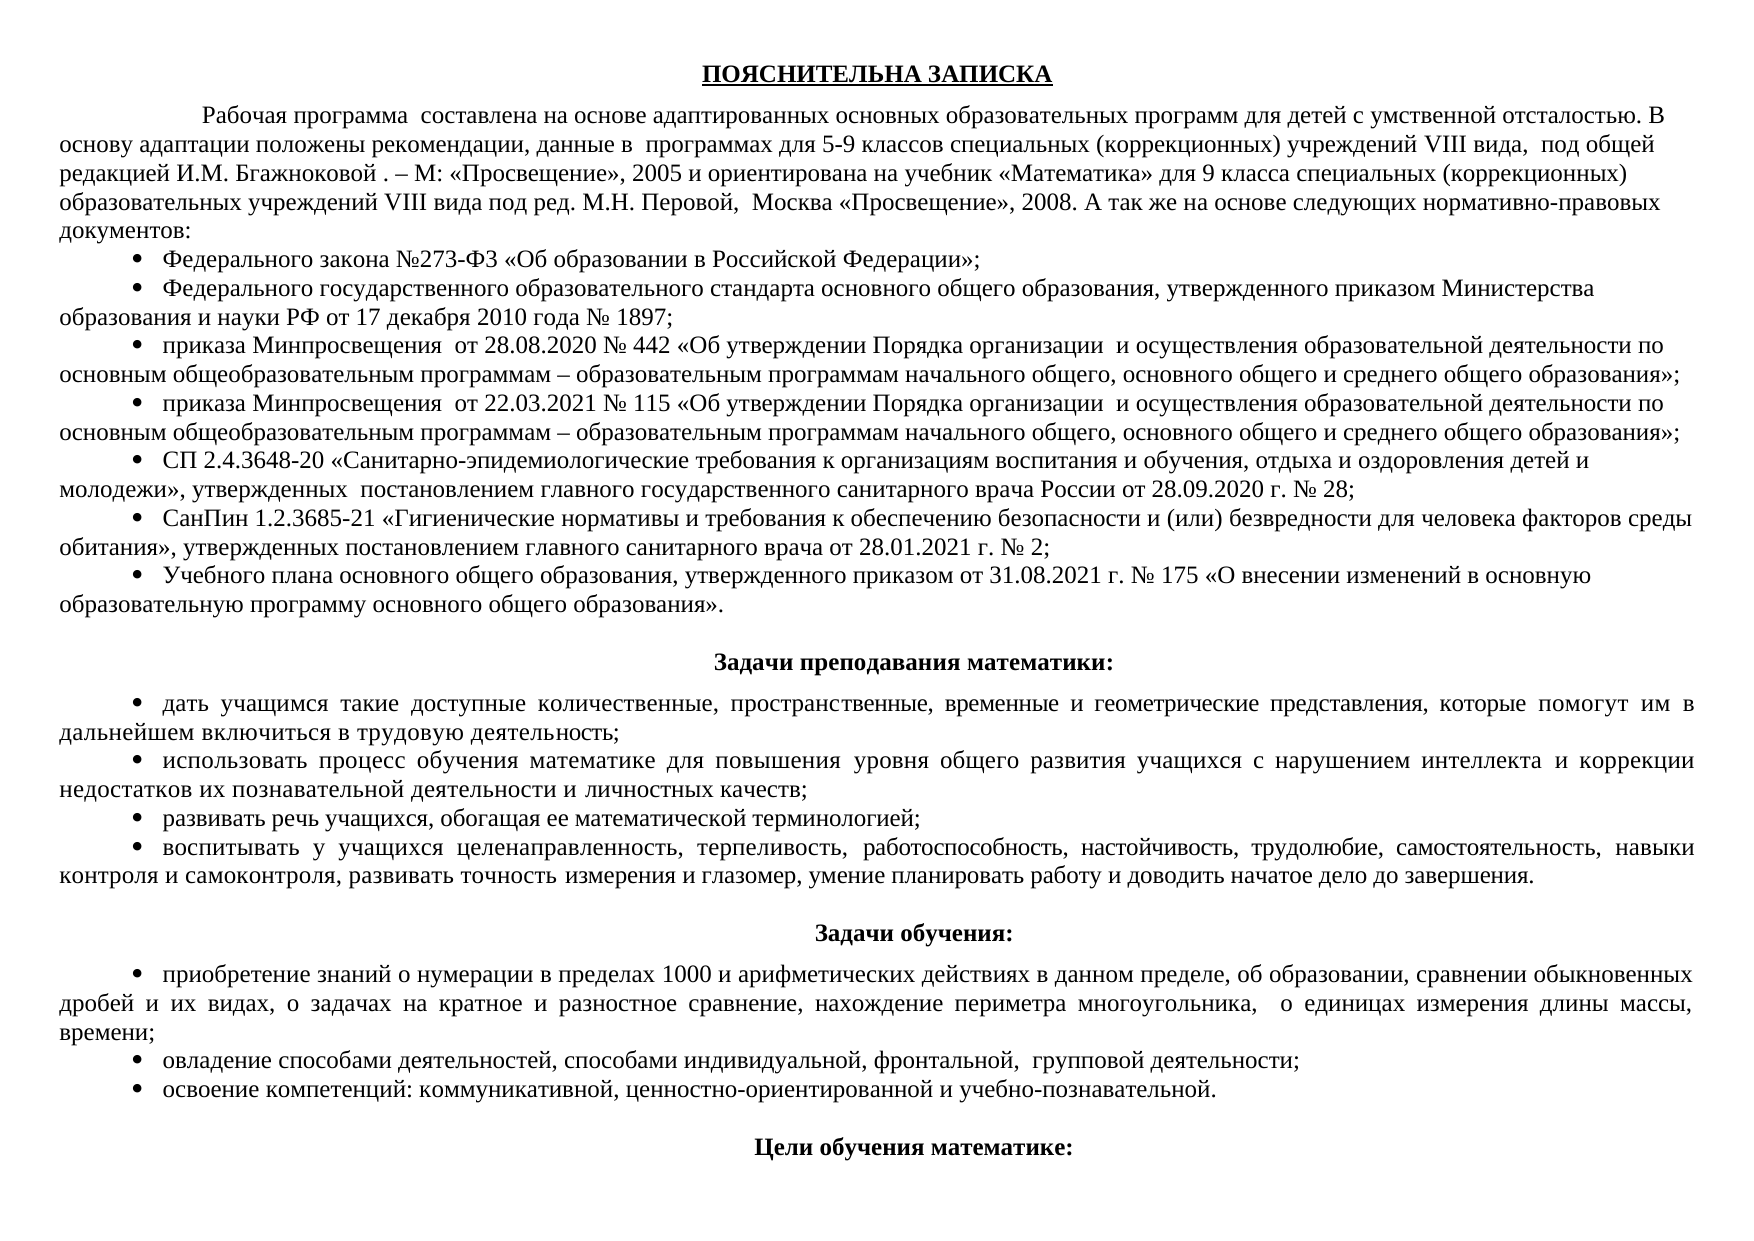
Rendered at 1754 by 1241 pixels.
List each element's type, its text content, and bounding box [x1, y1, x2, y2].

list приказа Минпросвещения от 22.03.2021 № 115 «Об утверждении Порядка организации и осуществления образовательной деятельности по основным общеобразовательным программам – образовательным программам начального общего, основного общего и среднего общего образования»; [59, 388, 1695, 445]
list дать учащимся такие доступные количественные, пространственные, временные и геометрические представления, которые помогут им в дальнейшем включиться в трудовую деятельность; [59, 688, 1695, 745]
list воспитывать у учащихся целенаправленность, терпеливость, работоспособность, настойчивость, трудолюбие, самостоятельность, навыки контроля и самоконтроля, развивать точность измерения и глазомер, умение планировать работу и доводить начатое дело до завершения. [59, 832, 1695, 889]
list развивать речь учащихся, обогащая ее математической терминологией; [59, 803, 1695, 832]
text Задачи обучения: [59, 918, 1695, 947]
text ПОЯСНИТЕЛЬНА ЗАПИСКА [59, 59, 1695, 88]
list СанПин 1.2.3685-21 «Гигиенические нормативы и требования к обеспечению безопасности и (или) безвредности для человека факторов среды обитания», утвержденных постановлением главного санитарного врача от 28.01.2021 г. № 2; [59, 503, 1695, 560]
list Федерального государственного образовательного стандарта основного общего образования, утвержденного приказом Министерства образования и науки РФ от 17 декабря 2010 года № 1897; [59, 273, 1695, 330]
list использовать процесс обучения математике для повышения уровня общего развития учащихся с нарушением интеллекта и коррекции недостатков их познавательной деятельности и личностных качеств; [59, 745, 1695, 803]
list Федерального закона №273-Ф3 «Об образовании в Российской Федерации»; [59, 244, 1695, 273]
list приказа Минпросвещения от 28.08.2020 № 442 «Об утверждении Порядка организации и осуществления образовательной деятельности по основным общеобразовательным программам – образовательным программам начального общего, основного общего и среднего общего образования»; [59, 330, 1695, 388]
text Рабочая программа составлена на основе адаптированных основных образовательных программ для детей с умственной отсталостью. В основу адаптации положены рекомендации, данные в программах для 5-9 классов специальных (коррекционных) учреждений VIII вида, под общей редакцией И.М. Бгажноковой . – М: «Просвещение», 2005 и ориентирована на учебник «Математика» для 9 класса специальных (коррекционных) образовательных учреждений VIII вида под ред. М.Н. Перовой, Москва «Просвещение», 2008. А так же на основе следующих нормативно-правовых документов: [59, 100, 1695, 244]
text Цели обучения математике: [59, 1132, 1695, 1160]
list Учебного плана основного общего образования, утвержденного приказом от 31.08.2021 г. № 175 «О внесении изменений в основную образовательную программу основного общего образования». [59, 560, 1695, 618]
text Задачи преподавания математики: [59, 647, 1695, 675]
list приобретение знаний о нумерации в пределах 1000 и арифметических действиях в данном пределе, об образовании, сравнении обыкновенных дробей и их видах, о задачах на кратное и разностное сравнение, нахождение периметра многоугольника, о единицах измерения длины массы, времени; [59, 959, 1695, 1045]
list освоение компетенций: коммуникативной, ценностно-ориентированной и учебно-познавательной. [59, 1074, 1695, 1103]
list овладение способами деятельностей, способами индивидуальной, фронтальной, групповой деятельности; [59, 1045, 1695, 1074]
list СП 2.4.3648-20 «Санитарно-эпидемиологические требования к организациям воспитания и обучения, отдыха и оздоровления детей и молодежи», утвержденных постановлением главного государственного санитарного врача России от 28.09.2020 г. № 28; [59, 445, 1695, 503]
